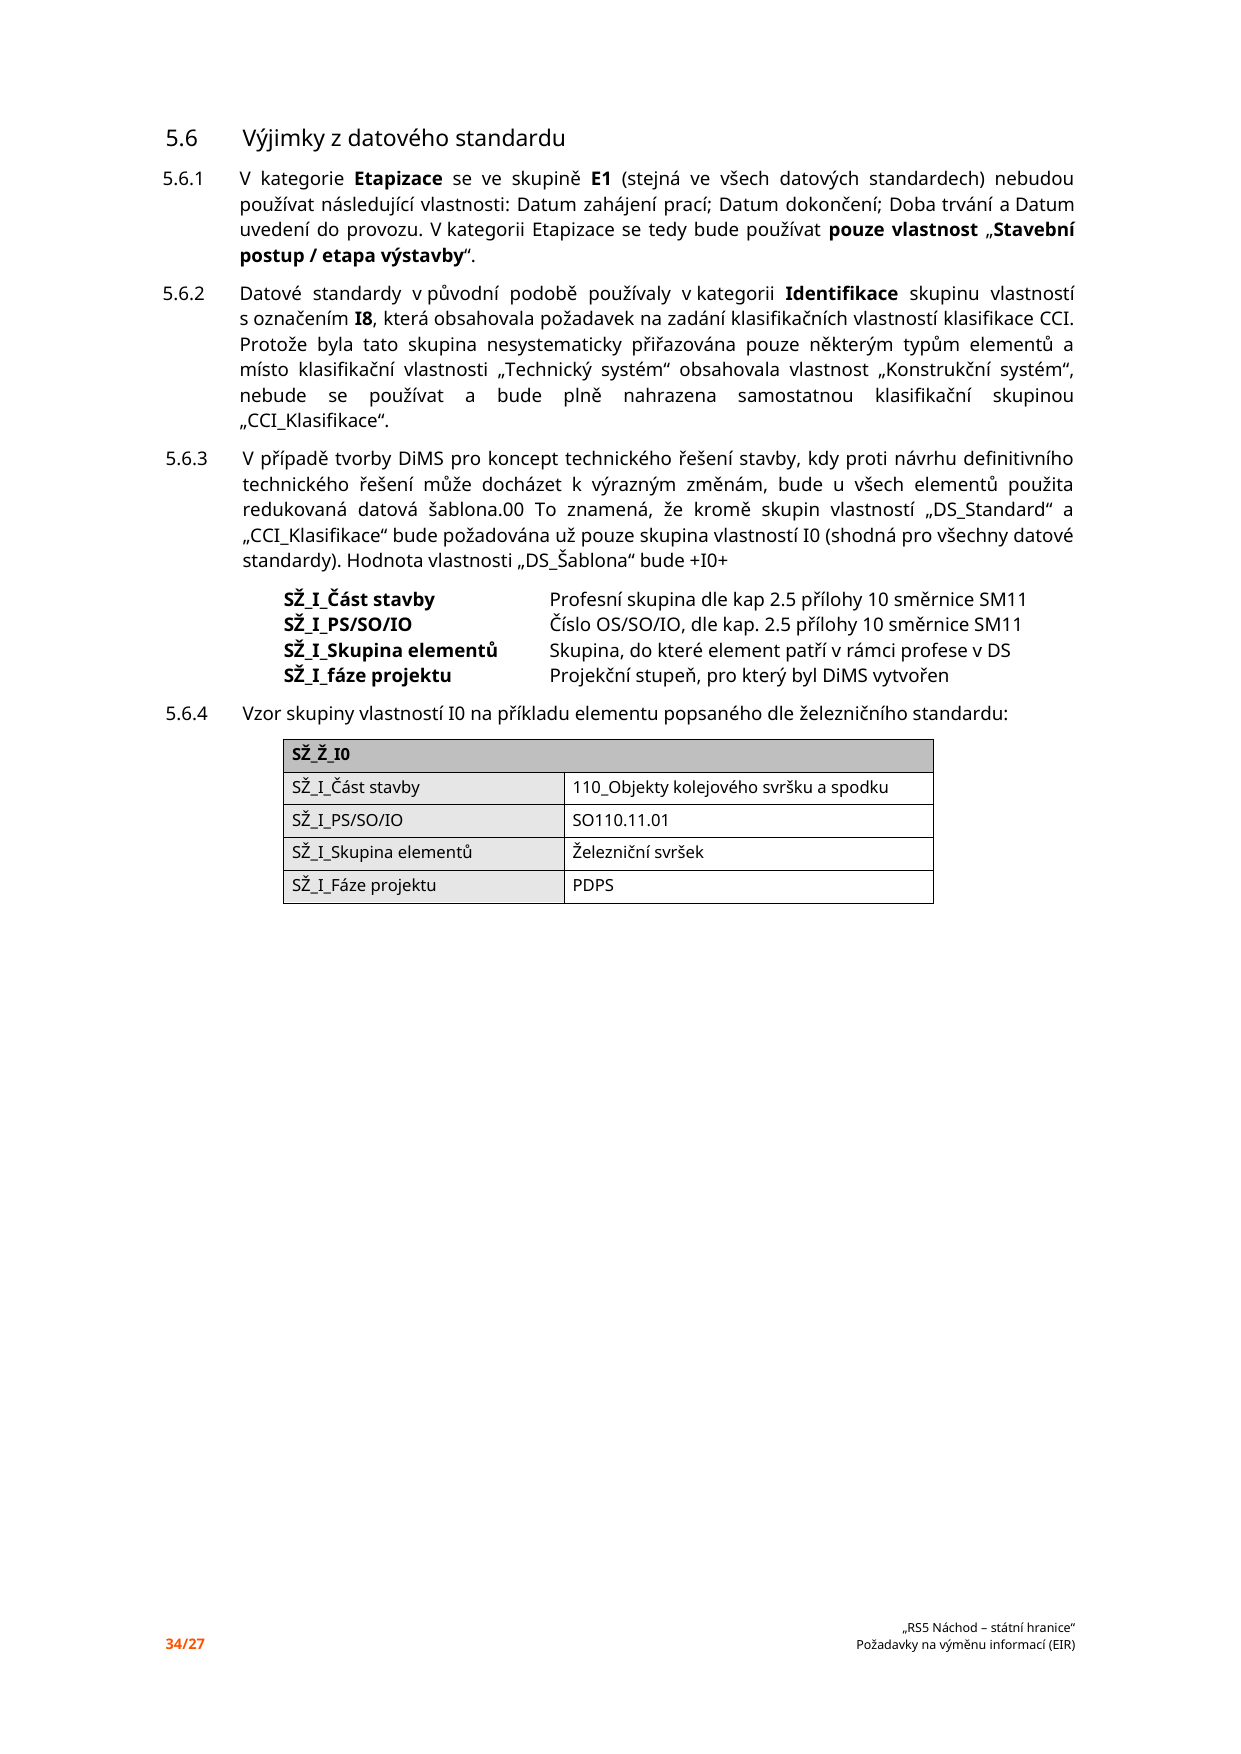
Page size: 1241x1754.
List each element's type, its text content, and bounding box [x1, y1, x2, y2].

table_cell 110_Objekty kolejového svršku a spodku [565, 773, 933, 804]
list SŽ_I_PS/SO/IO Číslo OS/SO/IO, dle kap. 2.5 přílohy 10 směrnice SM11 [283, 611, 1075, 637]
table_header SŽ_Ž_I0 [284, 740, 933, 772]
text Vzor skupiny vlastností I0 na příkladu elementu popsaného dle železničního standardu: [165, 700, 1075, 726]
text Datové standardy v původní podobě používaly v kategorii Identifikace skupinu vlastností s označením I8, která obsahovala požadavek na zadání klasifikačních vlastností klasifikace CCI. Protože byla tato skupina nesystematicky přiřazována pouze některým typům elementů a místo klasifikační vlastnosti „Technický systém“ obsahovala vlastnost „Konstrukční systém“, nebude se používat a bude plně nahrazena samostatnou klasifikační skupinou „CCI_Klasifikace“. [162, 280, 1075, 433]
text V případě tvorby DiMS pro koncept technického řešení stavby, kdy proti návrhu definitivního technického řešení může docházet k výrazným změnám, bude u všech elementů použita redukovaná datová šablona.00 To znamená, že kromě skupin vlastností „DS_Standard“ a „CCI_Klasifikace“ bude požadována už pouze skupina vlastností I0 (shodná pro všechny datové standardy). Hodnota vlastnosti „DS_Šablona“ bude +I0+ [165, 446, 1075, 573]
table_cell Železniční svršek [565, 838, 933, 870]
table_cell SŽ_I_Skupina elementů [284, 838, 564, 870]
list SŽ_I_Část stavby Profesní skupina dle kap 2.5 přílohy 10 směrnice SM11 [283, 586, 1075, 611]
table_cell PDPS [565, 871, 933, 902]
table_cell SŽ_I_PS/SO/IO [284, 805, 564, 837]
text V kategorie Etapizace se ve skupině E1 (stejná ve všech datových standardech) nebudou používat následující vlastnosti: Datum zahájení prací; Datum dokončení; Doba trvání a Datum uvedení do provozu. V kategorii Etapizace se tedy bude používat pouze vlastnost „Stavební postup / etapa výstavby“. [162, 166, 1075, 268]
text Výjimky z datového standardu [165, 122, 1075, 153]
table_cell SO110.11.01 [565, 805, 933, 837]
table_cell SŽ_I_Část stavby [284, 773, 564, 804]
table_cell SŽ_I_Fáze projektu [284, 871, 564, 902]
list SŽ_I_Skupina elementů Skupina, do které element patří v rámci profese v DS [283, 637, 1075, 662]
list SŽ_I_fáze projektu Projekční stupeň, pro který byl DiMS vytvořen [283, 662, 1075, 688]
